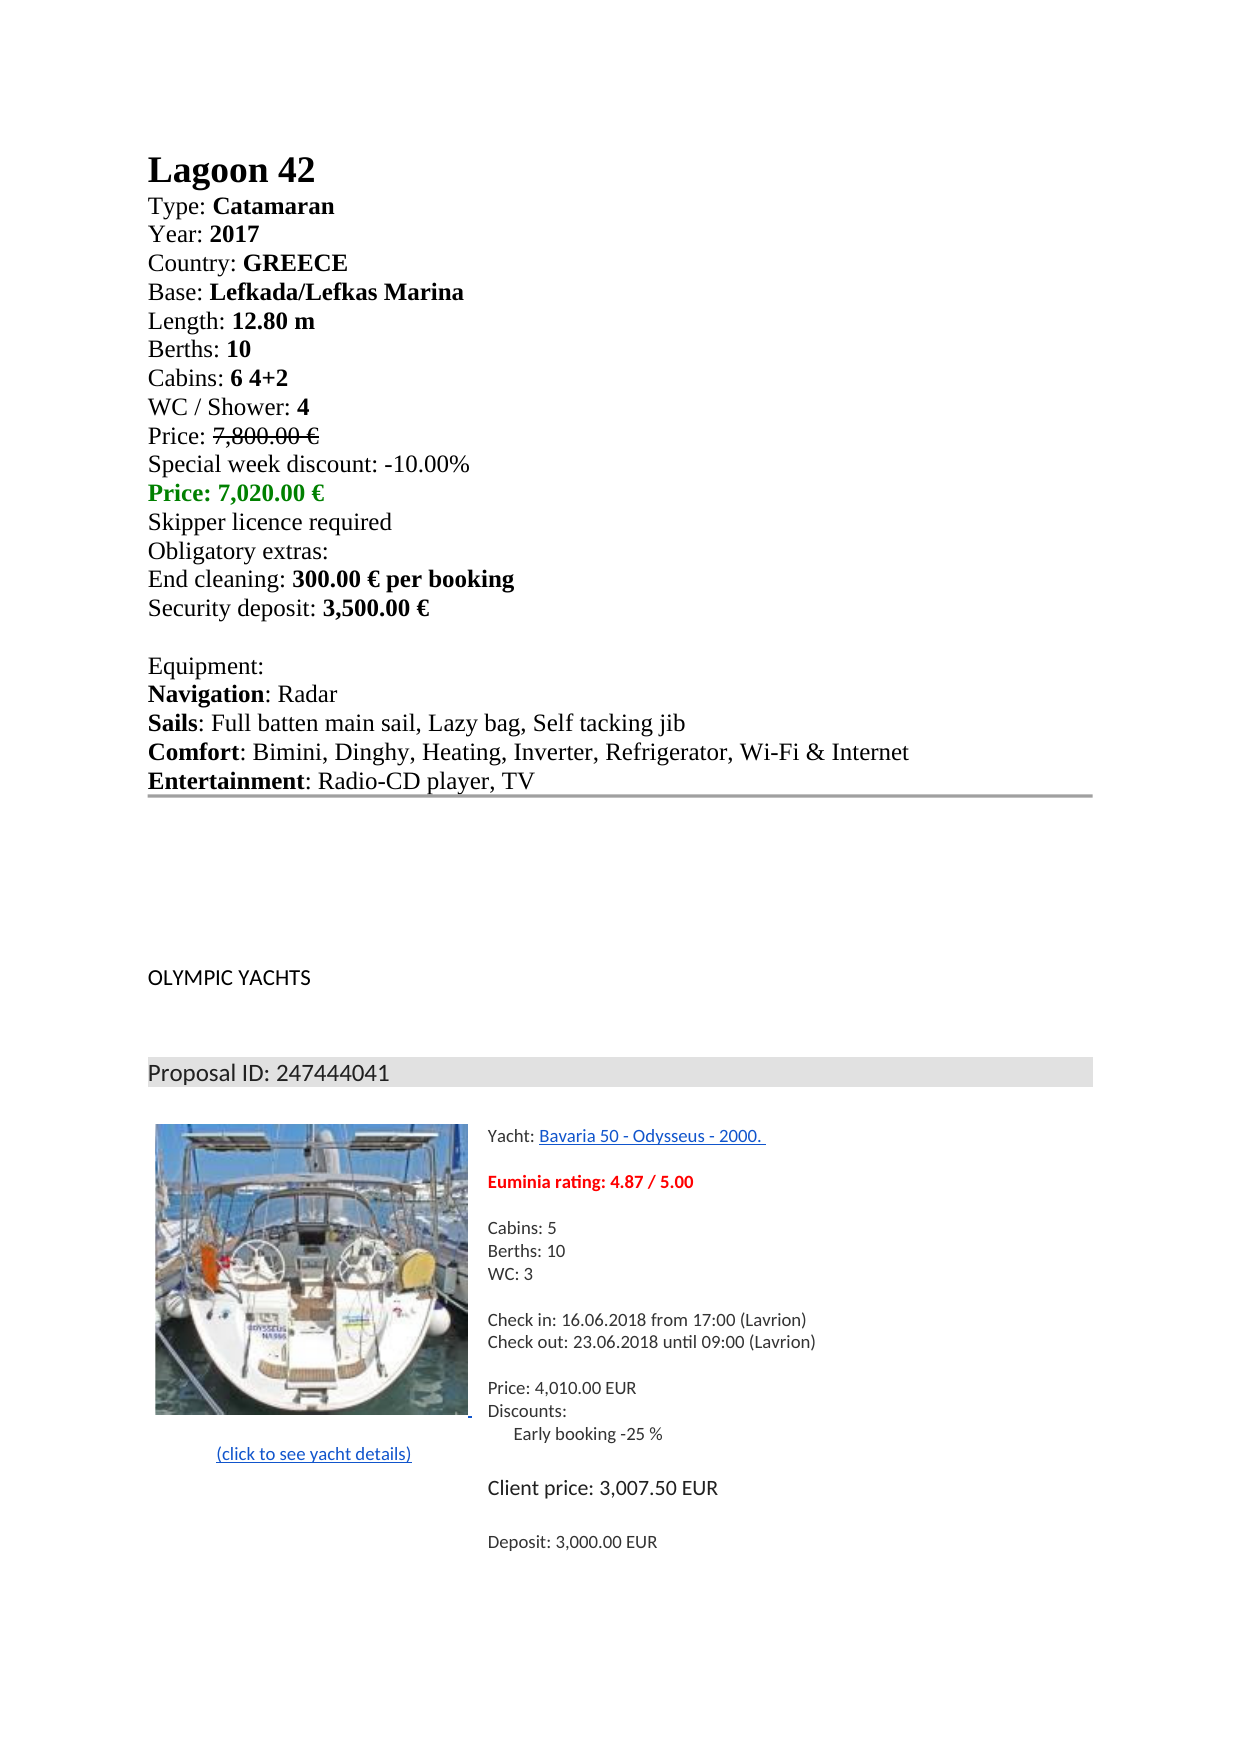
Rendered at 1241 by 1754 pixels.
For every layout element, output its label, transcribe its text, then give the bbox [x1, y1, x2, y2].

text Skipper licence required [148, 507, 1093, 536]
text Type: Catamaran Year: 2017 Country: GREECE Base: Lefkada/Lefkas Marina [148, 191, 1093, 306]
text Obligatory extras: End cleaning: 300.00 € per booking Security deposit: 3,500.00 € Equipment: Navigation: Radar Sails: Full batten main sail, Lazy bag, Self tacking jib Comfort: Bimini, Dinghy, Heating, Inverter, Refrigerator, Wi-Fi & Internet Entertainment: Radio-CD player, TV [148, 536, 1093, 794]
text Lagoon 42 [148, 148, 1093, 191]
picture [155, 1124, 468, 1415]
text OLYMPIC YACHTS [148, 963, 1093, 991]
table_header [148, 1087, 1093, 1584]
text Length: 12.80 m Berths: 10 Cabins: 6 4+2 WC / Shower: 4 [148, 306, 1093, 421]
text Price: 7,800.00 € Special week discount: -10.00% Price: 7,020.00 € [148, 421, 1093, 507]
